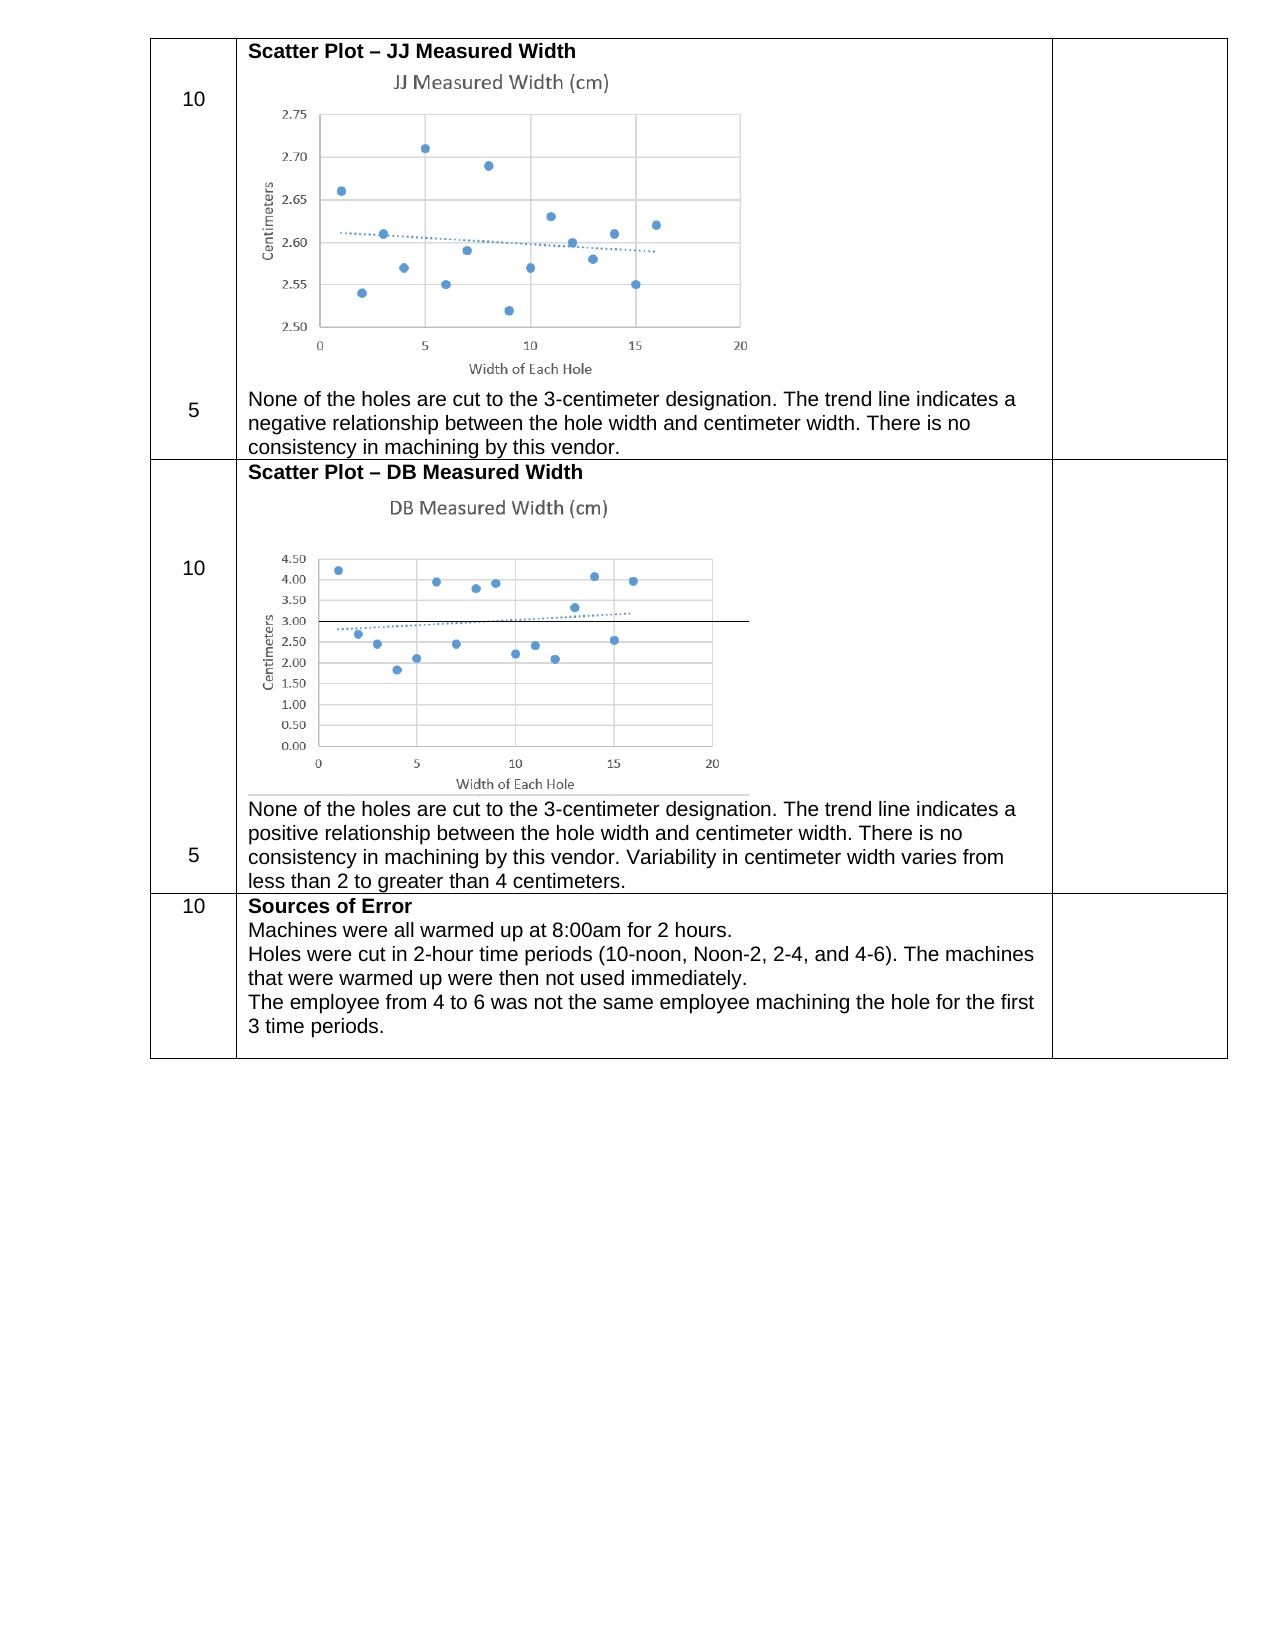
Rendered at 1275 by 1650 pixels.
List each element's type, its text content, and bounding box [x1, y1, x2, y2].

table_cell Scatter Plot – DB Measured Width None of the holes are cut to the 3-centimeter designation. The trend line indicates a positive relationship between the hole width and centimeter width. There is no consistency in machining by this vendor. Variability in centimeter width varies from less than 2 to greater than 4 centimeters. [237, 460, 1052, 893]
table_cell 10 5 [151, 39, 236, 458]
table_cell Scatter Plot – JJ Measured Width None of the holes are cut to the 3-centimeter designation. The trend line indicates a negative relationship between the hole width and centimeter width. There is no consistency in machining by this vendor. [237, 39, 1052, 458]
table_cell [1053, 39, 1227, 458]
table_cell Sources of Error Machines were all warmed up at 8:00am for 2 hours. Holes were cut in 2-hour time periods (10-noon, Noon-2, 2-4, and 4-6). The machines that were warmed up were then not used immediately. The employee from 4 to 6 was not the same employee machining the hole for the first 3 time periods. [237, 894, 1052, 1058]
picture [247, 62, 762, 387]
table_cell 10 5 [151, 460, 236, 893]
table_cell 10 [151, 894, 236, 1058]
table_cell [1053, 894, 1227, 1058]
table_cell [1053, 460, 1227, 893]
picture [247, 483, 750, 797]
